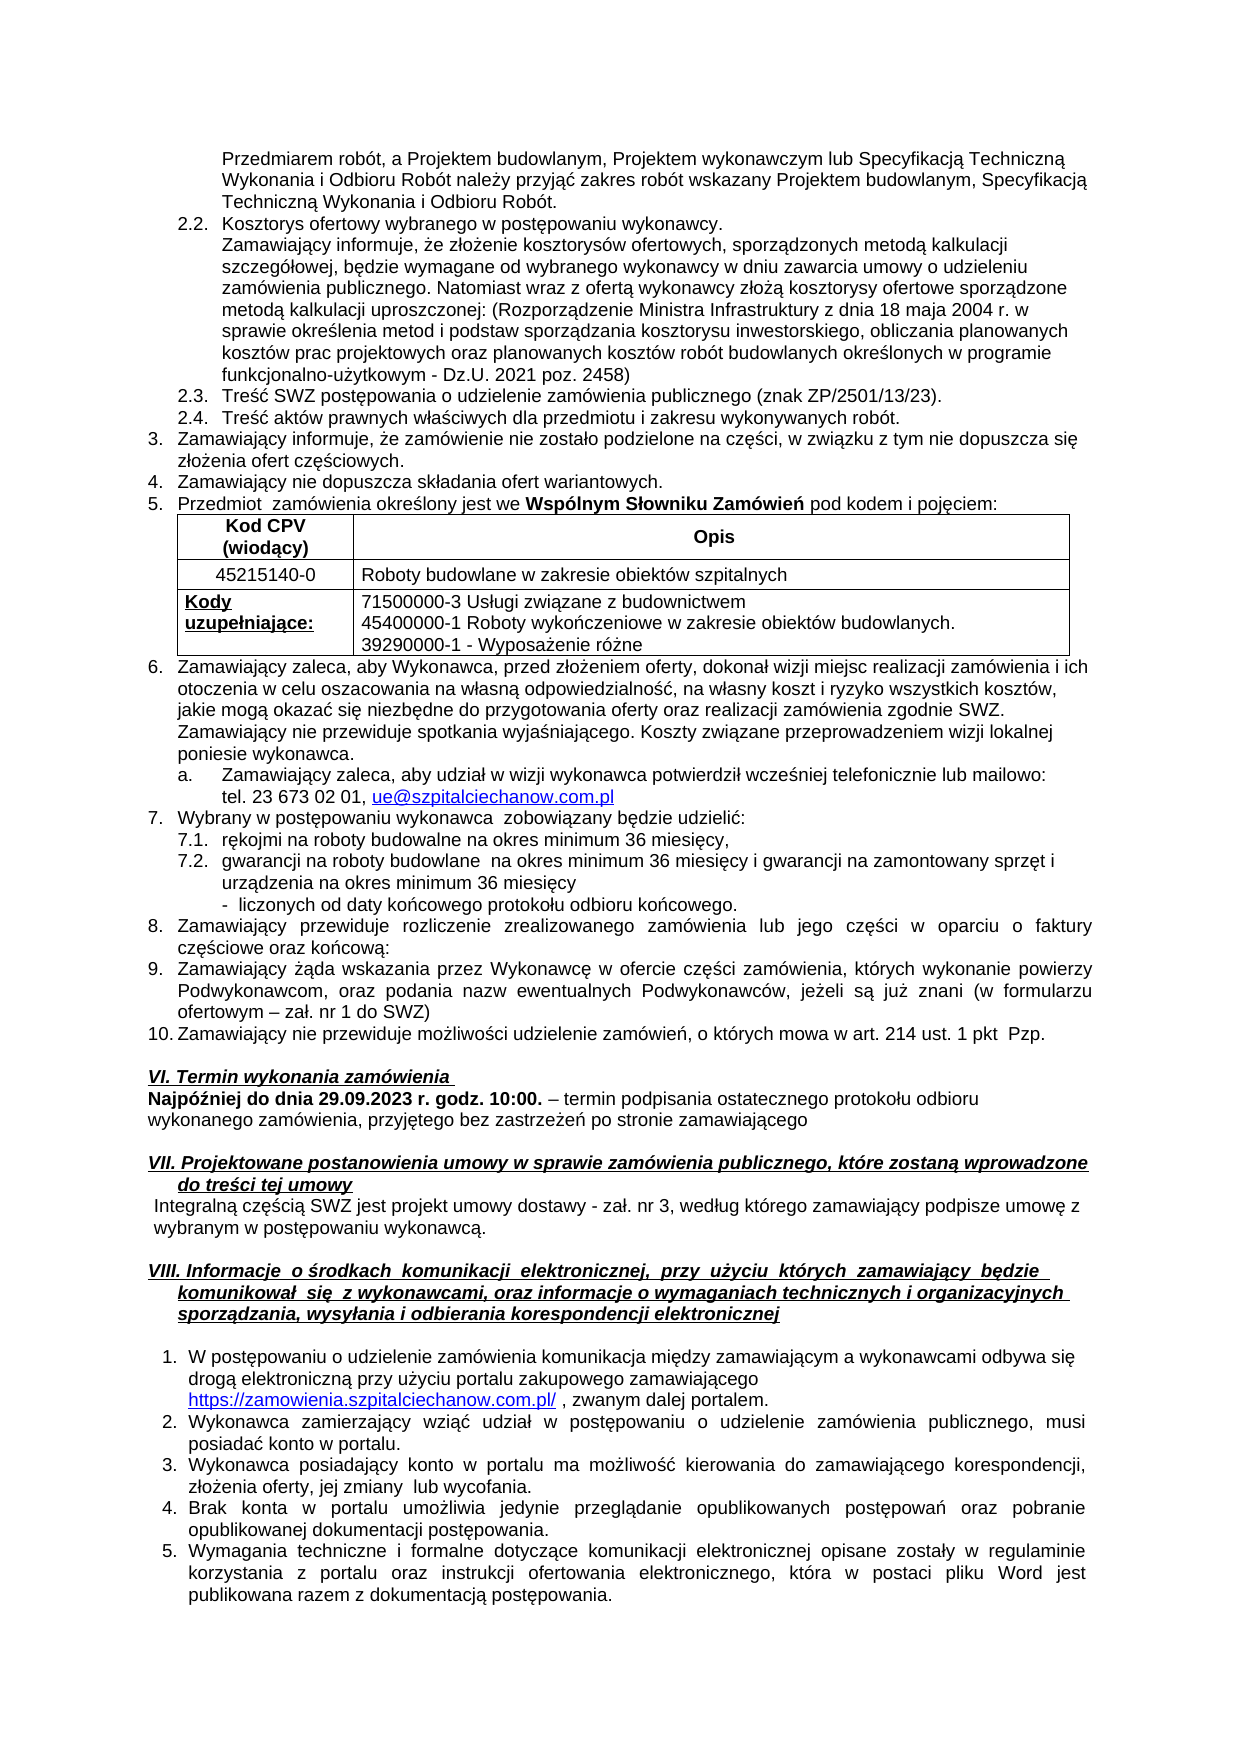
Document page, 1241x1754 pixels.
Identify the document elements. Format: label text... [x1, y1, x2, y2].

text - liczonych od daty końcowego protokołu odbioru końcowego. [222, 893, 1087, 915]
text Zamawiający informuje, że złożenie kosztorysów ofertowych, sporządzonych metodą kalkulacji szczegółowej, będzie wymagane od wybranego wykonawcy w dniu zawarcia umowy o udzieleniu zamówienia publicznego. Natomiast wraz z ofertą wykonawcy złożą kosztorysy ofertowe sporządzone metodą kalkulacji uproszczonej: (Rozporządzenie Ministra Infrastruktury z dnia 18 maja 2004 r. w sprawie określenia metod i podstaw sporządzania kosztorysu inwestorskiego, obliczania planowanych kosztów prac projektowych oraz planowanych kosztów robót budowlanych określonych w programie funkcjonalno-użytkowym - Dz.U. 2021 poz. 2458) [222, 234, 1087, 385]
list Wymagania techniczne i formalne dotyczące komunikacji elektronicznej opisane zostały w regulaminie korzystania z portalu oraz instrukcji ofertowania elektronicznego, która w postaci pliku Word jest publikowana razem z dokumentacją postępowania. [162, 1540, 1087, 1605]
text Najpóźniej do dnia 29.09.2023 r. godz. 10:00. – termin podpisania ostatecznego protokołu odbioru wykonanego zamówienia, przyjętego bez zastrzeżeń po stronie zamawiającego [148, 1087, 1087, 1131]
table_header Kod CPV (wiodący) [178, 515, 353, 558]
list Wykonawca zamierzający wziąć udział w postępowaniu o udzielenie zamówienia publicznego, musi posiadać konto w portalu. [162, 1411, 1087, 1454]
list Treść aktów prawnych właściwych dla przedmiotu i zakresu wykonywanych robót. [177, 406, 1092, 428]
list Kosztorys ofertowy wybranego w postępowaniu wykonawcy. [177, 212, 1092, 234]
table_cell 71500000-3 Usługi związane z budownictwem 45400000-1 Roboty wykończeniowe w zakresie obiektów budowlanych. 39290000-1 - Wyposażenie różne [354, 590, 1069, 655]
list gwarancji na roboty budowlane na okres minimum 36 miesięcy i gwarancji na zamontowany sprzęt i urządzenia na okres minimum 36 miesięcy [177, 850, 1092, 893]
list Brak konta w portalu umożliwia jedynie przeglądanie opublikowanych postępowań oraz pobranie opublikowanej dokumentacji postępowania. [162, 1497, 1087, 1540]
list Zamawiający nie przewiduje możliwości udzielenie zamówień, o których mowa w art. 214 ust. 1 pkt Pzp. [148, 1023, 1092, 1044]
list Treść SWZ postępowania o udzielenie zamówienia publicznego (znak ZP/2501/13/23). [177, 385, 1092, 406]
list Zamawiający zaleca, aby udział w wizji wykonawca potwierdził wcześniej telefonicznie lub mailowo: tel. 23 673 02 01, ue@szpitalciechanow.com.pl [177, 764, 1092, 807]
text VI. Termin wykonania zamówienia [148, 1066, 1092, 1087]
list Zamawiający przewiduje rozliczenie zrealizowanego zamówienia lub jego części w oparciu o faktury częściowe oraz końcową: [148, 915, 1092, 958]
list W postępowaniu o udzielenie zamówienia komunikacja między zamawiającym a wykonawcami odbywa się drogą elektroniczną przy użyciu portalu zakupowego zamawiającego https://zamowienia.szpitalciechanow.com.pl/ , zwanym dalej portalem. [162, 1346, 1087, 1411]
table_cell Kody uzupełniające: [178, 590, 353, 655]
text Integralną częścią SWZ jest projekt umowy dostawy - zał. nr 3, według którego zamawiający podpisze umowę z wybranym w postępowaniu wykonawcą. [154, 1195, 1087, 1238]
list rękojmi na roboty budowalne na okres minimum 36 miesięcy, [177, 829, 1092, 850]
list Zamawiający zaleca, aby Wykonawca, przed złożeniem oferty, dokonał wizji miejsc realizacji zamówienia i ich otoczenia w celu oszacowania na własną odpowiedzialność, na własny koszt i ryzyko wszystkich kosztów, jakie mogą okazać się niezbędne do przygotowania oferty oraz realizacji zamówienia zgodnie SWZ. Zamawiający nie przewiduje spotkania wyjaśniającego. Koszty związane przeprowadzeniem wizji lokalnej poniesie wykonawca. [148, 656, 1092, 764]
list Wybrany w postępowaniu wykonawca zobowiązany będzie udzielić: [148, 807, 1092, 829]
text VII. Projektowane postanowienia umowy w sprawie zamówienia publicznego, które zostaną wprowadzone do treści tej umowy [148, 1152, 1092, 1195]
list Przedmiot zamówienia określony jest we Wspólnym Słowniku Zamówień pod kodem i pojęciem: [148, 493, 1092, 514]
list Zamawiający informuje, że zamówienie nie zostało podzielone na części, w związku z tym nie dopuszcza się złożenia ofert częściowych. [148, 428, 1092, 471]
list Zamawiający żąda wskazania przez Wykonawcę w ofercie części zamówienia, których wykonanie powierzy Podwykonawcom, oraz podania nazw ewentualnych Podwykonawców, jeżeli są już znani (w formularzu ofertowym – zał. nr 1 do SWZ) [148, 958, 1092, 1023]
table_header Opis [354, 515, 1069, 558]
table_cell Roboty budowlane w zakresie obiektów szpitalnych [354, 560, 1069, 589]
list Zamawiający nie dopuszcza składania ofert wariantowych. [148, 471, 1092, 493]
table_cell 45215140-0 [178, 560, 353, 589]
list Wykonawca posiadający konto w portalu ma możliwość kierowania do zamawiającego korespondencji, złożenia oferty, jej zmiany lub wycofania. [162, 1454, 1087, 1497]
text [222, 148, 1092, 212]
text VIII. Informacje o środkach komunikacji elektronicznej, przy użyciu których zamawiający będzie komunikował się z wykonawcami, oraz informacje o wymaganiach technicznych i organizacyjnych sporządzania, wysyłania i odbierania korespondencji elektronicznej [148, 1260, 1092, 1324]
